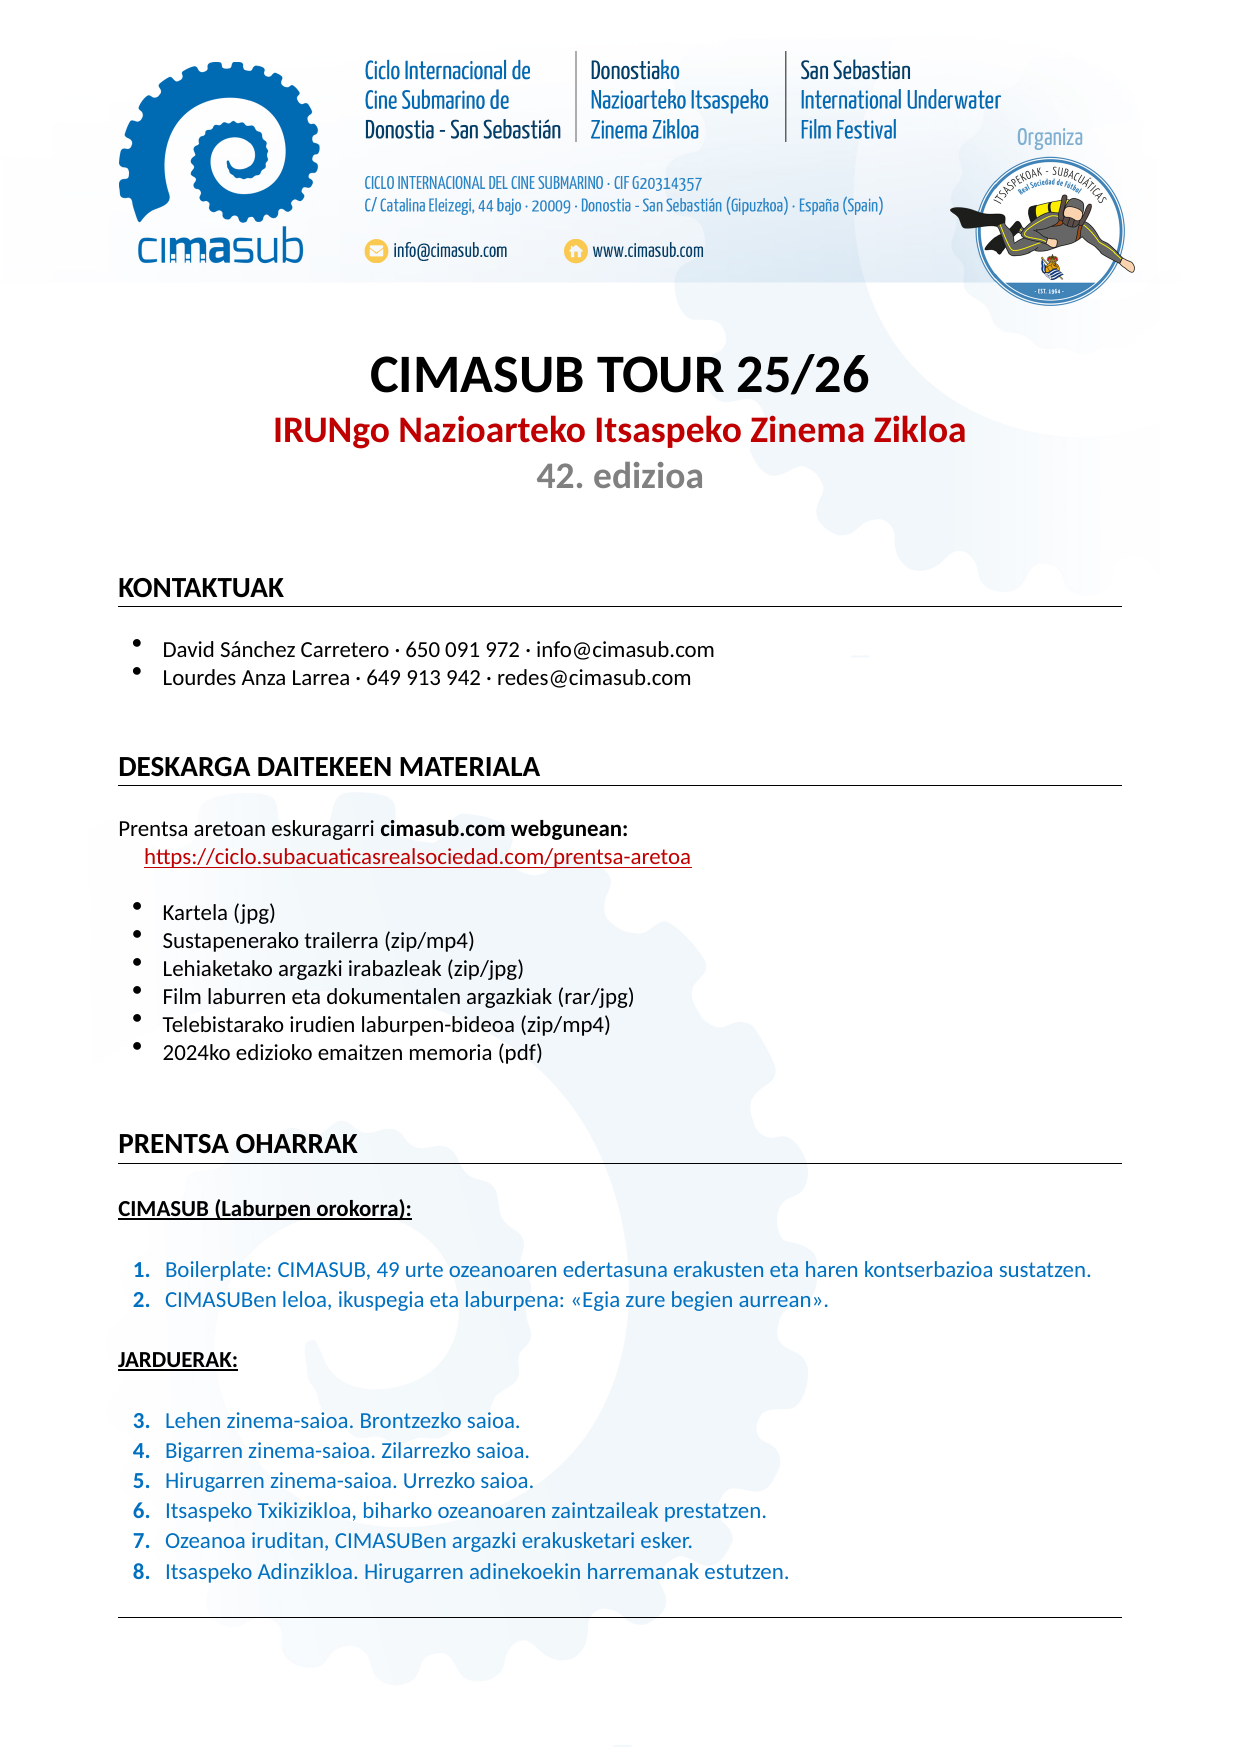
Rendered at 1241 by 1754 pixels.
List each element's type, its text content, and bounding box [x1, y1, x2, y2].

list Lourdes Anza Larrea · 649 913 942 · redes@cimasub.com [133, 663, 1122, 692]
picture [1, 1, 1241, 1754]
list CIMASUBen leloa, ikuspegia eta laburpena: «Egia zure begien aurrean». [133, 1285, 1122, 1313]
list Hirugarren zinema-saioa. Urrezko saioa. [133, 1466, 1122, 1494]
list Kartela (jpg) [133, 898, 1122, 926]
list Telebistarako irudien laburpen-bideoa (zip/mp4) [133, 1011, 1122, 1038]
text JARDUERAK: [118, 1345, 1122, 1373]
list Sustapenerako trailerra (zip/mp4) [133, 926, 1122, 954]
list Lehen zinema-saioa. Brontzezko saioa. [133, 1406, 1122, 1434]
list Itsaspeko Adinzikloa. Hirugarren adinekoekin harremanak estutzen. [133, 1557, 1122, 1585]
list Bigarren zinema-saioa. Zilarrezko saioa. [133, 1436, 1122, 1464]
text KONTAKTUAK [118, 533, 1122, 606]
list Lehiaketako argazki irabazleak (zip/jpg) [133, 954, 1122, 982]
text CIMASUB (Laburpen orokorra): [118, 1194, 1122, 1222]
text IRUNgo Nazioarteko Itsaspeko Zinema Zikloa 42. edizioa [118, 406, 1122, 497]
list 2024ko edizioko emaitzen memoria (pdf) [133, 1038, 1122, 1094]
list Prentsa aretoan eskuragarri cimasub.com webgunean: https://ciclo.subacuaticasrealsociedad.com/prentsa-aretoa [118, 786, 1122, 898]
list David Sánchez Carretero · 650 091 972 · info@cimasub.com [133, 636, 1122, 663]
list Film laburren eta dokumentalen argazkiak (rar/jpg) [133, 982, 1122, 1011]
list Ozeanoa iruditan, CIMASUBen argazki erakusketari esker. [133, 1527, 1122, 1555]
text PRENTSA OHARRAK [118, 1125, 1122, 1163]
list Itsaspeko Txikizikloa, biharko ozeanoaren zaintzaileak prestatzen. [133, 1496, 1122, 1524]
list Boilerplate: CIMASUB, 49 urte ozeanoaren edertasuna erakusten eta haren kontserbazioa sustatzen. [133, 1255, 1122, 1283]
text CIMASUB TOUR 25/26 [118, 340, 1122, 406]
text DESKARGA DAITEKEEN MATERIALA [118, 748, 1122, 785]
